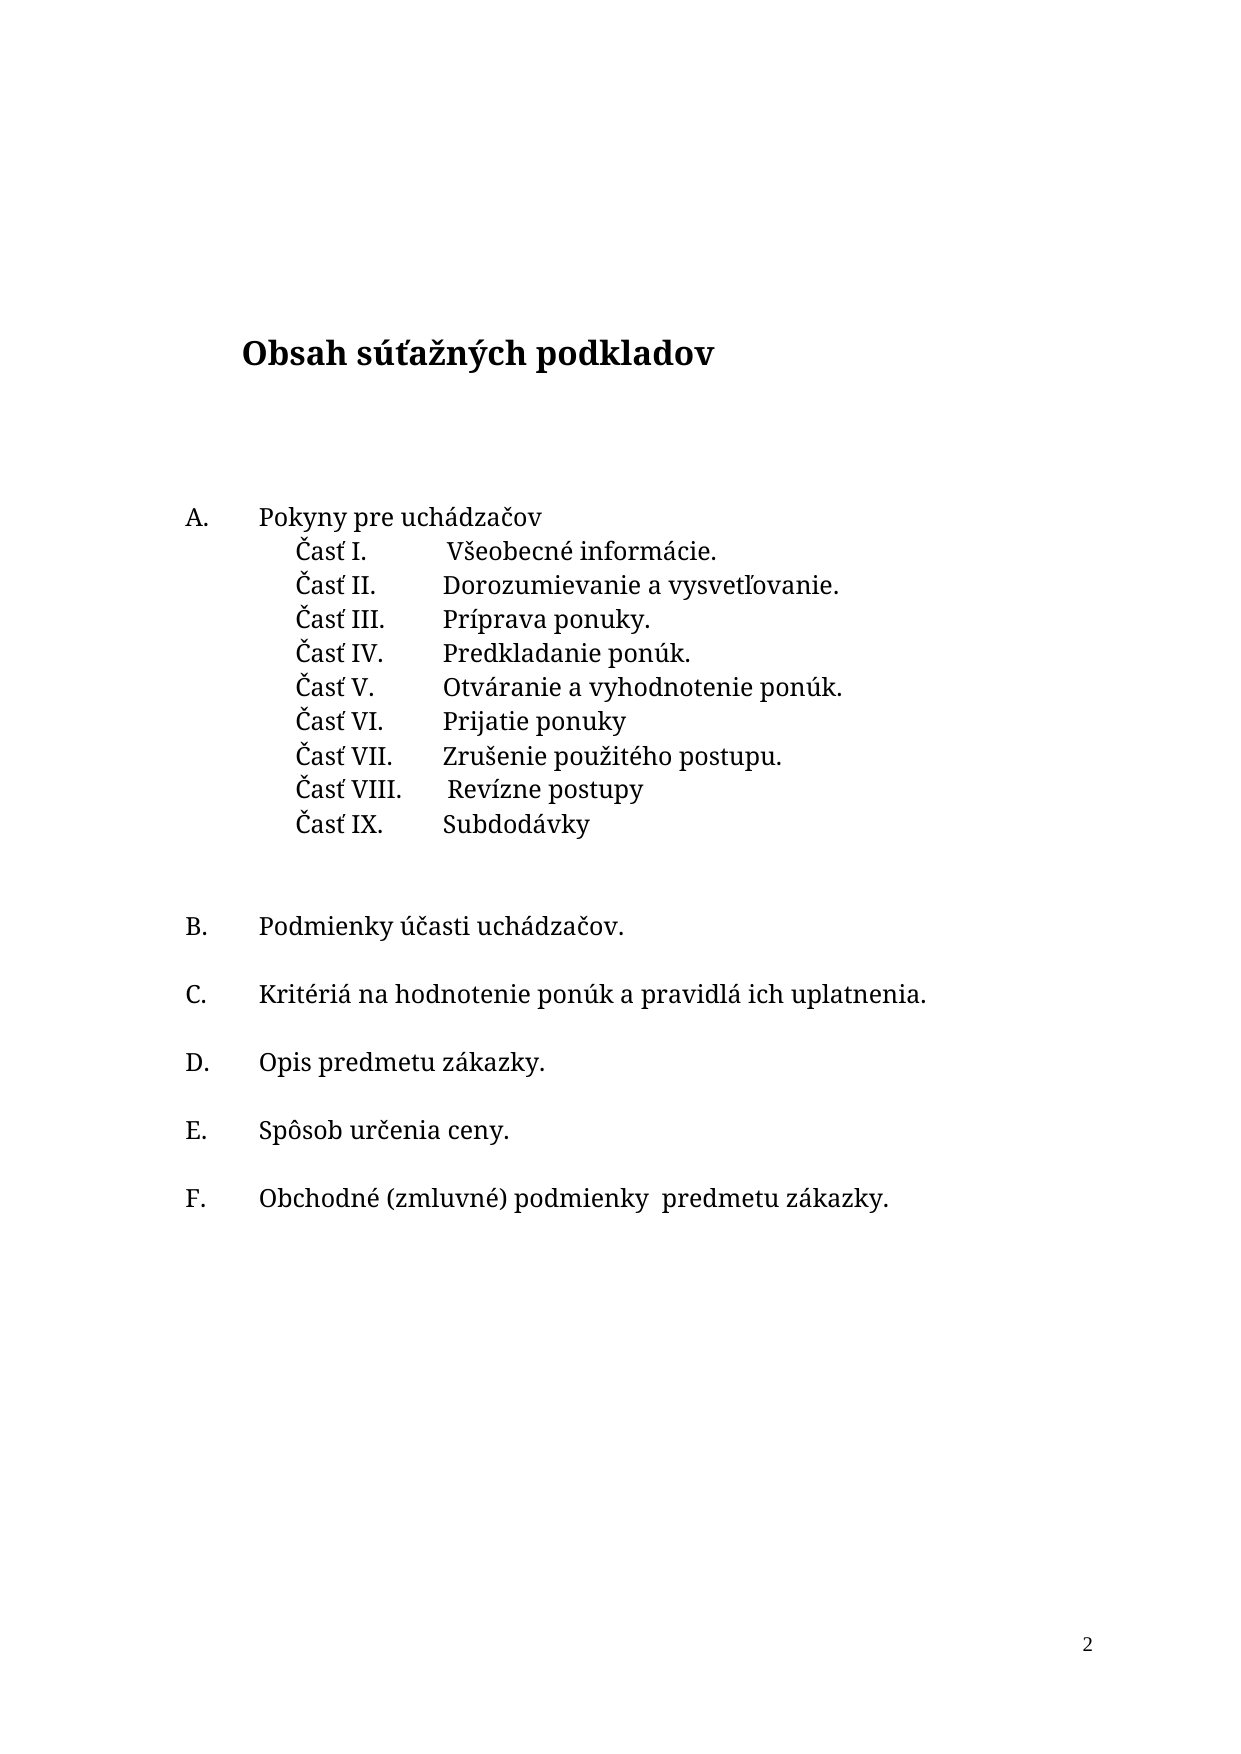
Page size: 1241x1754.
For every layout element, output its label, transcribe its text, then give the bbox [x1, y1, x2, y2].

text Obsah súťažných podkladov [241, 329, 1093, 375]
text Časť III. Príprava ponuky. [185, 602, 1093, 636]
text Časť VI. Prijatie ponuky [185, 704, 1093, 738]
list Podmienky účasti uchádzačov. [185, 908, 1093, 942]
text Časť I. Všeobecné informácie. [185, 534, 1093, 568]
text Časť V. Otváranie a vyhodnotenie ponúk. [185, 670, 1093, 704]
list Spôsob určenia ceny. [185, 1113, 1093, 1147]
list Opis predmetu zákazky. [185, 1045, 1093, 1079]
list Obchodné (zmluvné) podmienky predmetu zákazky. [185, 1181, 1093, 1215]
list Kritériá na hodnotenie ponúk a pravidlá ich uplatnenia. [185, 977, 1093, 1011]
text Časť IX. Subdodávky [185, 806, 1093, 840]
list Pokyny pre uchádzačov [185, 500, 1093, 534]
text Časť II. Dorozumievanie a vysvetľovanie. [185, 568, 1093, 602]
text Časť IV. Predkladanie ponúk. [185, 636, 1093, 670]
text Časť VIII. Revízne postupy [185, 772, 1093, 806]
text Časť VII. Zrušenie použitého postupu. [185, 738, 1093, 772]
